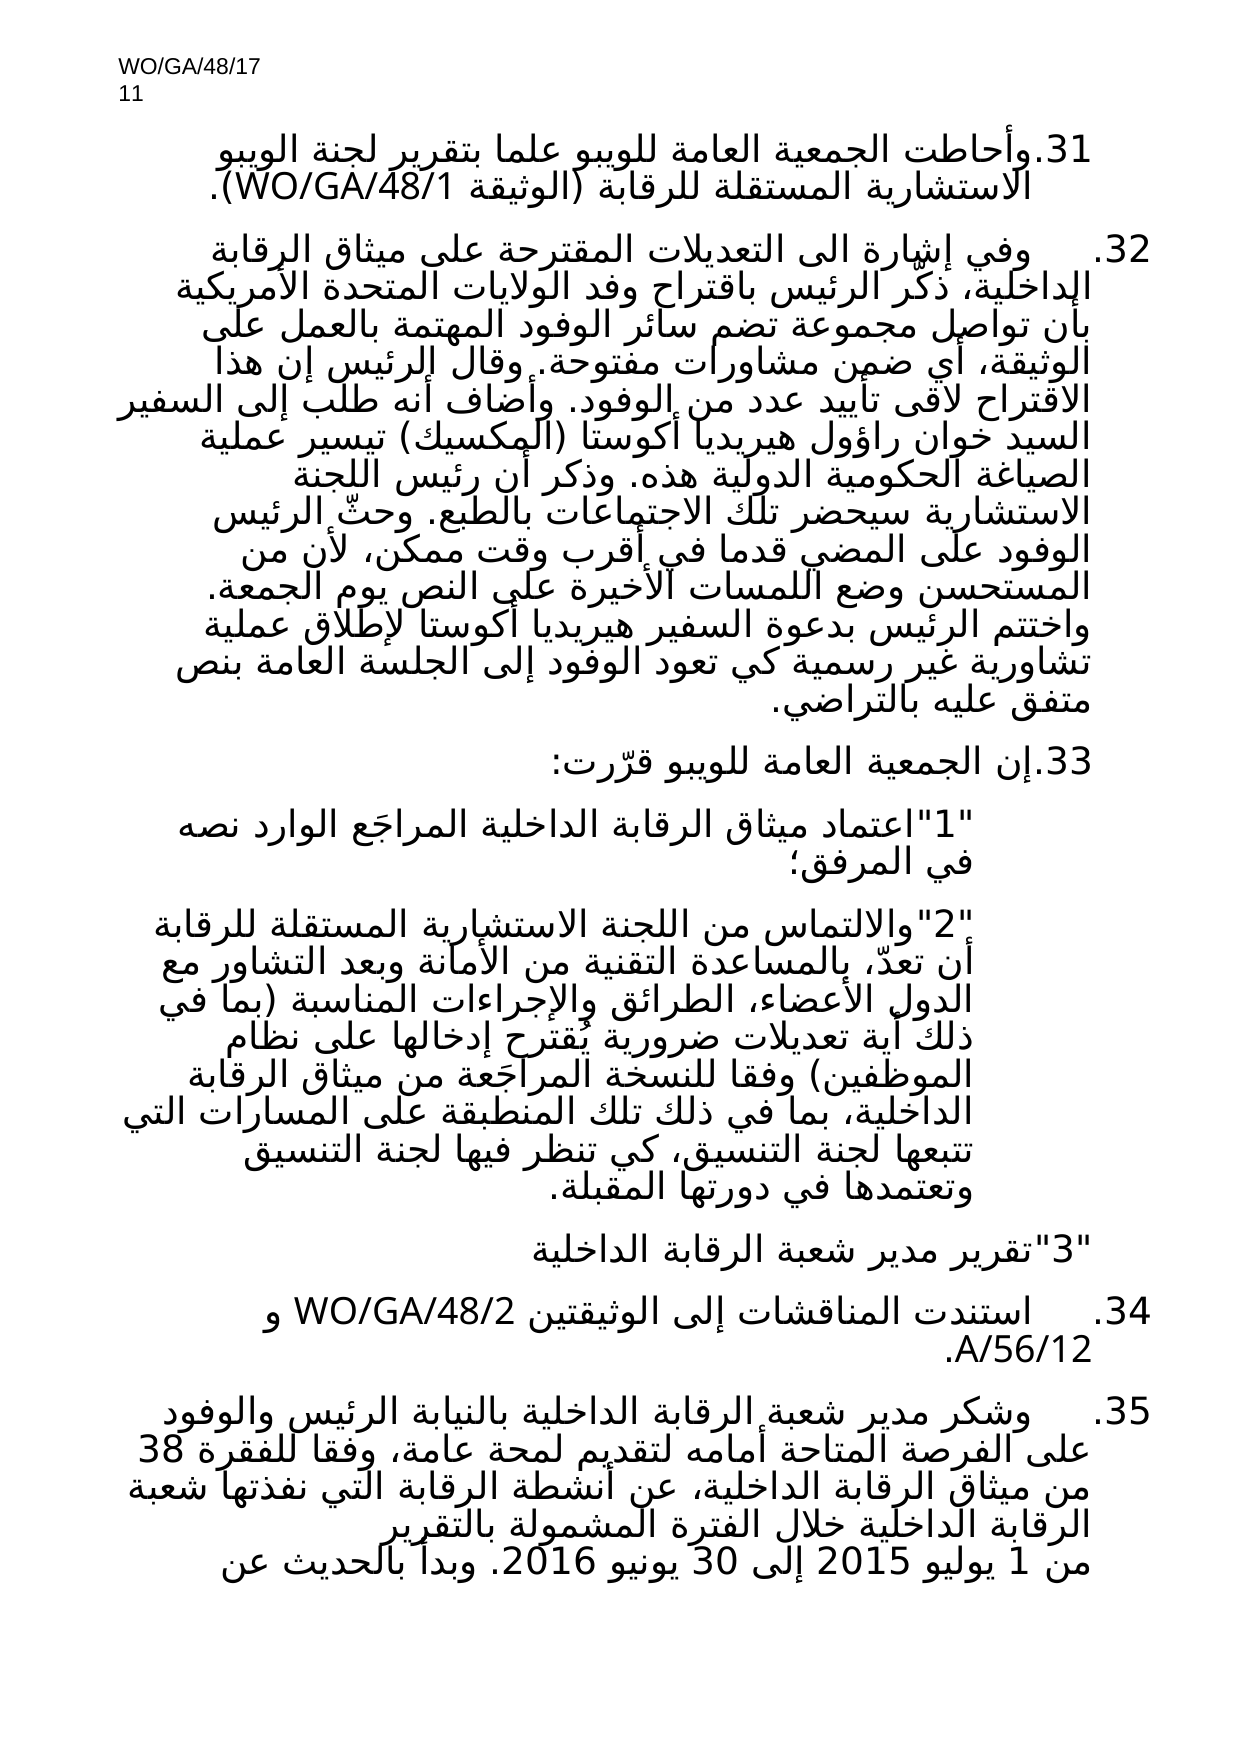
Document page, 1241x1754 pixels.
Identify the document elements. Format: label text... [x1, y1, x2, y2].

list وأحاطت الجمعية العامة للويبو علما بتقرير لجنة الويبو الاستشارية المستقلة للرقابة (الوثيقة WO/GA/48/1). [118, 132, 1033, 207]
list "2" والالتماس من اللجنة الاستشارية المستقلة للرقابة أن تعدّ، بالمساعدة التقنية من الأمانة وبعد التشاور مع الدول الأعضاء، الطرائق والإجراءات المناسبة (بما في ذلك أية تعديلات ضرورية يُقترح إدخالها على نظام الموظفين) وفقا للنسخة المراجَعة من ميثاق الرقابة الداخلية، بما في ذلك تلك المنطبقة على المسارات التي تتبعها لجنة التنسيق، كي تنظر فيها لجنة التنسيق وتعتمدها في دورتها المقبلة. [118, 907, 974, 1207]
list إن الجمعية العامة للويبو قرّرت: [118, 745, 732, 782]
list استندت المناقشات إلى الوثيقتين WO/GA/48/2 وA/56/12. [118, 1295, 1092, 1370]
list إن الجمعية العامة للويبو قرّرت: [716, 745, 1033, 782]
list "3" تقرير مدير شعبة الرقابة الداخلية [118, 1232, 1092, 1270]
list وفي إشارة الى التعديلات المقترحة على ميثاق الرقابة الداخلية، ذكّر الرئيس باقتراح وفد الولايات المتحدة الأمريكية بأن تواصل مجموعة تضم سائر الوفود المهتمة بالعمل على الوثيقة، أي ضمن مشاورات مفتوحة. وقال الرئيس إن هذا الاقتراح لاقى تأييد عدد من الوفود. وأضاف أنه طلب إلى السفير السيد خوان راؤول هيريديا أكوستا (المكسيك) تيسير عملية الصياغة الحكومية الدولية هذه. وذكر أن رئيس اللجنة الاستشارية سيحضر تلك الاجتماعات بالطبع. وحثّ الرئيس الوفود على المضي قدما في أقرب وقت ممكن، لأن من المستحسن وضع اللمسات الأخيرة على النص يوم الجمعة. واختتم الرئيس بدعوة السفير هيريديا أكوستا لإطلاق عملية تشاورية غير رسمية كي تعود الوفود إلى الجلسة العامة بنص متفق عليه بالتراضي. [118, 232, 1092, 720]
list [118, 1395, 1092, 1582]
list "1" اعتماد ميثاق الرقابة الداخلية المراجَع الوارد نصه في المرفق؛ [118, 807, 974, 882]
